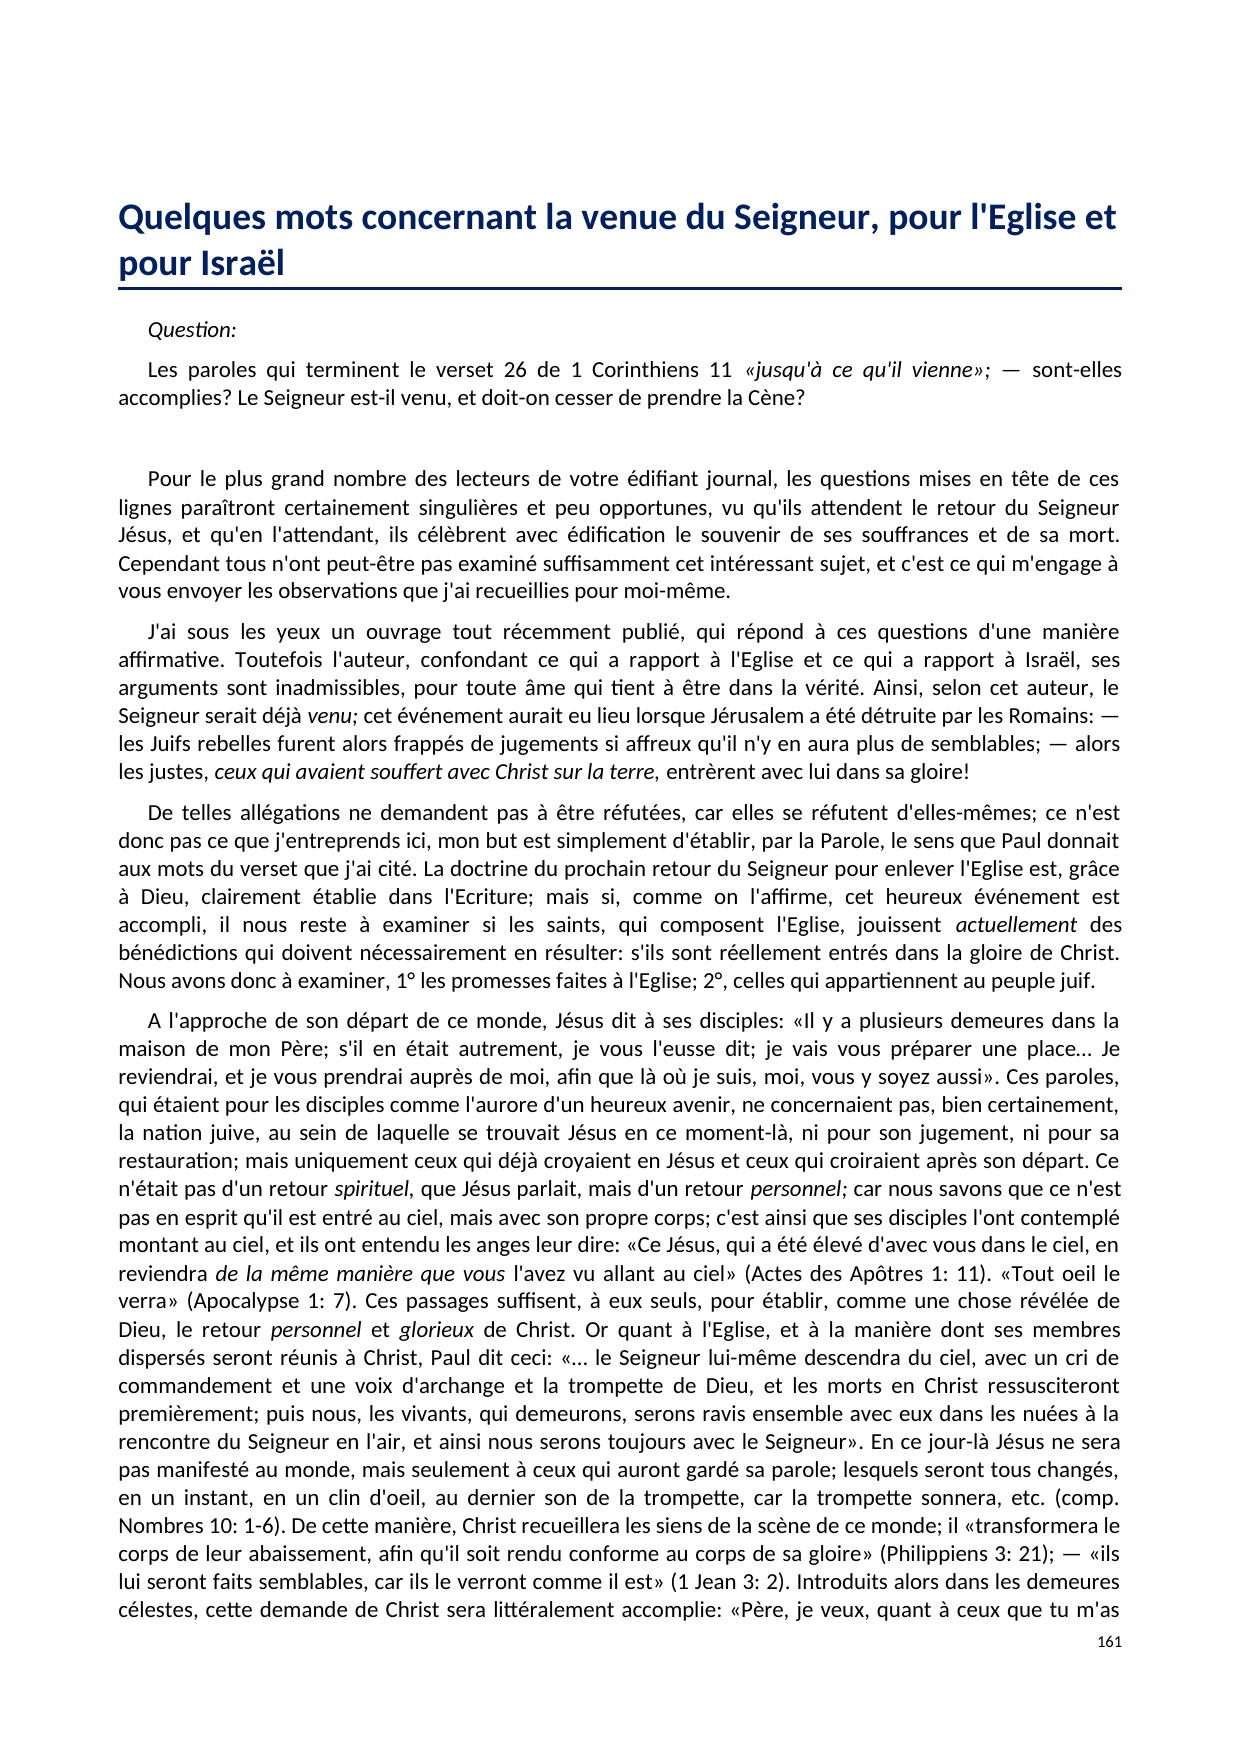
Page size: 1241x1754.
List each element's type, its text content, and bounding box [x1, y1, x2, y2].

text De telles allégations ne demandent pas à être réfutées, car elles se réfutent d'elles-mêmes; ce n'est donc pas ce que j'entreprends ici, mon but est simplement d'établir, par la Parole, le sens que Paul donnait aux mots du verset que j'ai cité. La doctrine du prochain retour du Seigneur pour enlever l'Eglise est, grâce à Dieu, clairement établie dans l'Ecriture; mais si, comme on l'affirme, cet heureux événement est accompli, il nous reste à examiner si les saints, qui composent l'Eglise, jouissent actuellement des bénédictions qui doivent nécessairement en résulter: s'ils sont réellement entrés dans la gloire de Christ. Nous avons donc à examiner, 1° les promesses faites à l'Eglise; 2°, celles qui appartiennent au peuple juif. [118, 798, 1122, 994]
subtitle Quelques mots concernant la venue du Seigneur, pour l'Eglise et pour Israël [118, 193, 1122, 287]
text Pour le plus grand nombre des lecteurs de votre édifiant journal, les questions mises en tête de ces lignes paraîtront certainement singulières et peu opportunes, vu qu'ils attendent le retour du Seigneur Jésus, et qu'en l'attendant, ils célèbrent avec édification le souvenir de ses souffrances et de sa mort. Cependant tous n'ont peut-être pas examiné suffisamment cet intéressant sujet, et c'est ce qui m'engage à vous envoyer les observations que j'ai recueillies pour moi-même. [118, 464, 1122, 605]
text Question: [118, 315, 1122, 343]
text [118, 1006, 1122, 1623]
text Les paroles qui terminent le verset 26 de 1 Corinthiens 11 «jusqu'à ce qu'il vienne»; — sont-elles accomplies? Le Seigneur est-il venu, et doit-on cesser de prendre la Cène? [118, 356, 1122, 412]
text J'ai sous les yeux un ouvrage tout récemment publié, qui répond à ces questions d'une manière affirmative. Toutefois l'auteur, confondant ce qui a rapport à l'Eglise et ce qui a rapport à Israël, ses arguments sont inadmissibles, pour toute âme qui tient à être dans la vérité. Ainsi, selon cet auteur, le Seigneur serait déjà venu; cet événement aurait eu lieu lorsque Jérusalem a été détruite par les Romains: — les Juifs rebelles furent alors frappés de jugements si affreux qu'il n'y en aura plus de semblables; — alors les justes, ceux qui avaient souffert avec Christ sur la terre, entrèrent avec lui dans sa gloire! [118, 617, 1122, 785]
